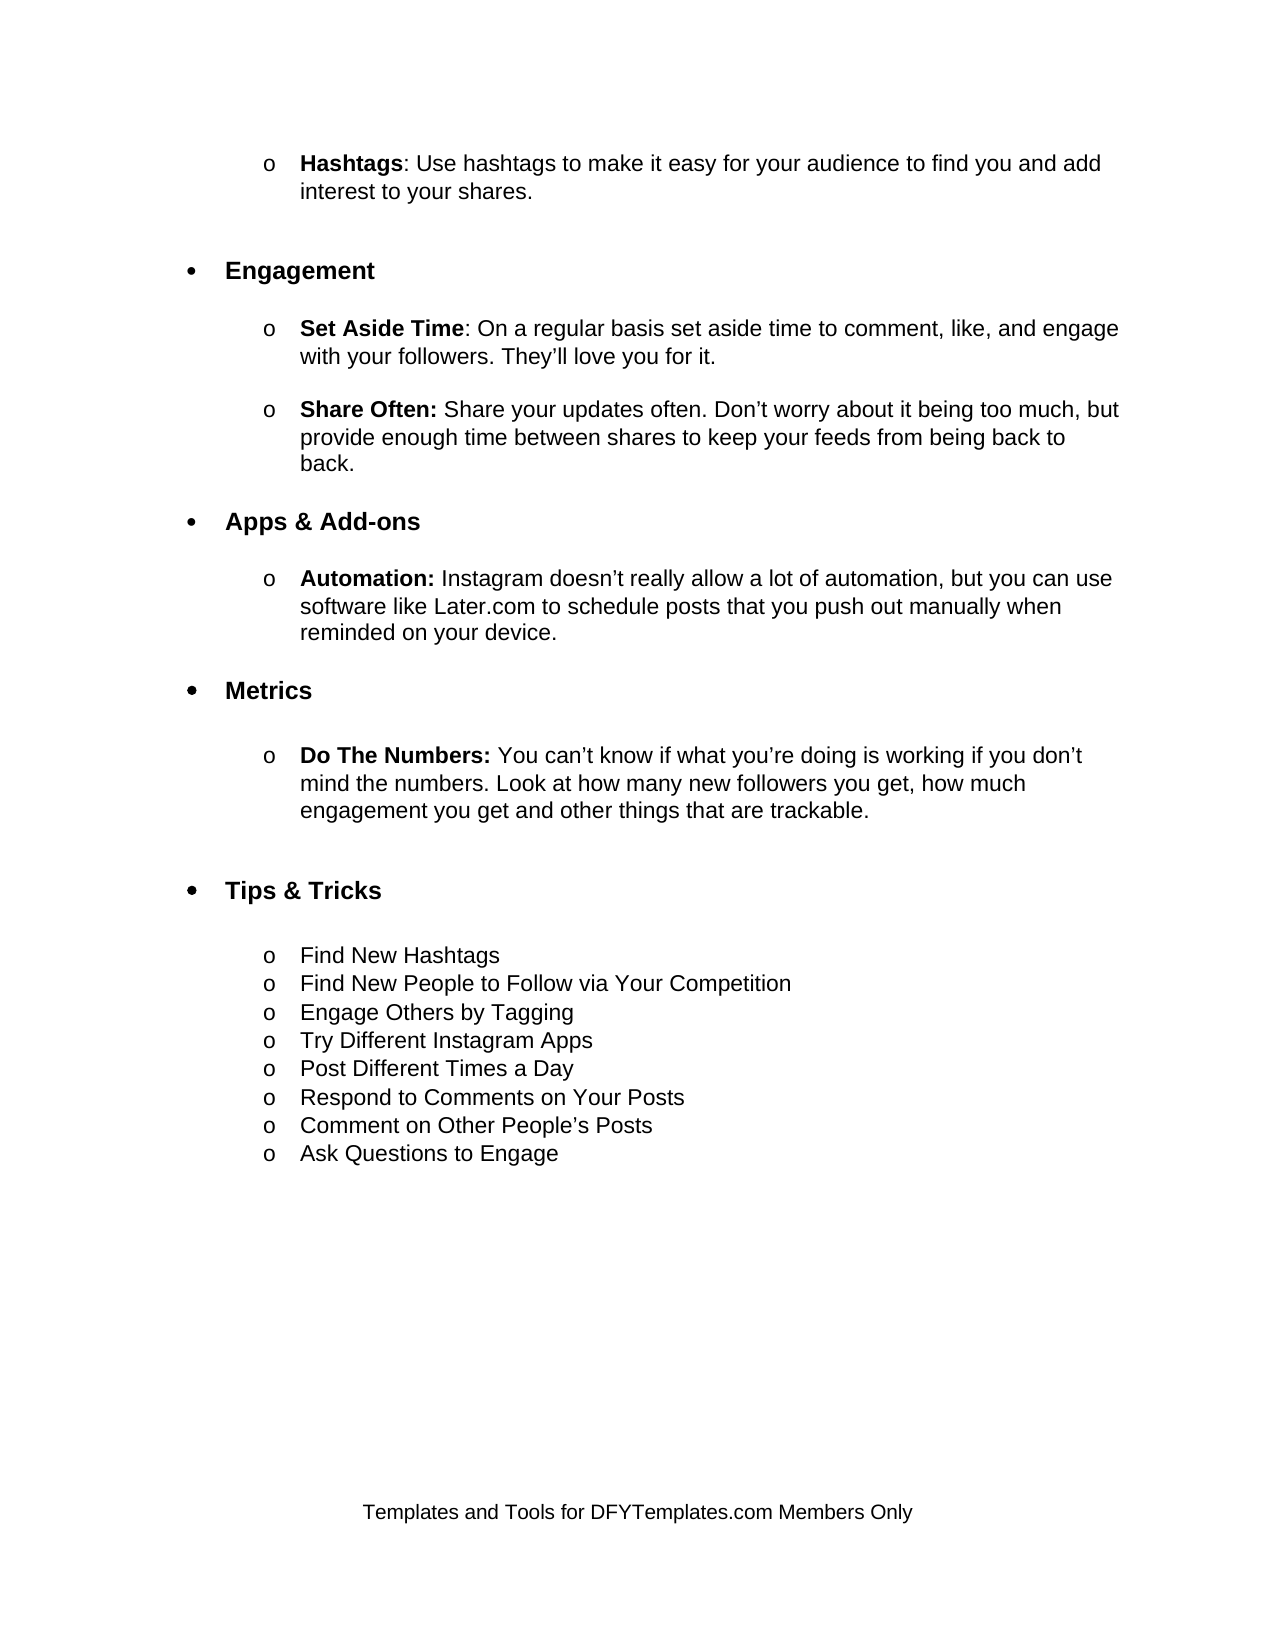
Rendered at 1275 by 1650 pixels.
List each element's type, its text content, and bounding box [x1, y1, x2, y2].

list Engagement [187, 256, 1125, 284]
list Find New People to Follow via Your Competition [262, 970, 1125, 998]
list Set Aside Time: On a regular basis set aside time to comment, like, and engage with your followers. They’ll love you for it. [262, 315, 1125, 369]
list Metrics [187, 676, 1125, 704]
list Respond to Comments on Your Posts [262, 1083, 1125, 1112]
list Ask Questions to Engage [262, 1140, 1125, 1168]
list Do The Numbers: You can’t know if what you’re doing is working if you don’t mind the numbers. Look at how many new followers you get, how much engagement you get and other things that are trackable. [262, 742, 1125, 823]
list Find New Hashtags [262, 942, 1125, 970]
list Automation: Instagram doesn’t really allow a lot of automation, but you can use software like Later.com to schedule posts that you push out manually when reminded on your device. [262, 564, 1125, 646]
list Hashtags: Use hashtags to make it easy for your audience to find you and add interest to your shares. [262, 150, 1125, 205]
list Comment on Other People’s Posts [262, 1112, 1125, 1140]
list Post Different Times a Day [262, 1055, 1125, 1083]
list Engage Others by Tagging [262, 998, 1125, 1027]
list Share Often: Share your updates often. Don’t worry about it being too much, but provide enough time between shares to keep your feeds from being back to back. [262, 396, 1125, 477]
list Apps & Add-ons [187, 507, 1125, 536]
list Try Different Instagram Apps [262, 1027, 1125, 1055]
list Tips & Tricks [187, 876, 1125, 904]
